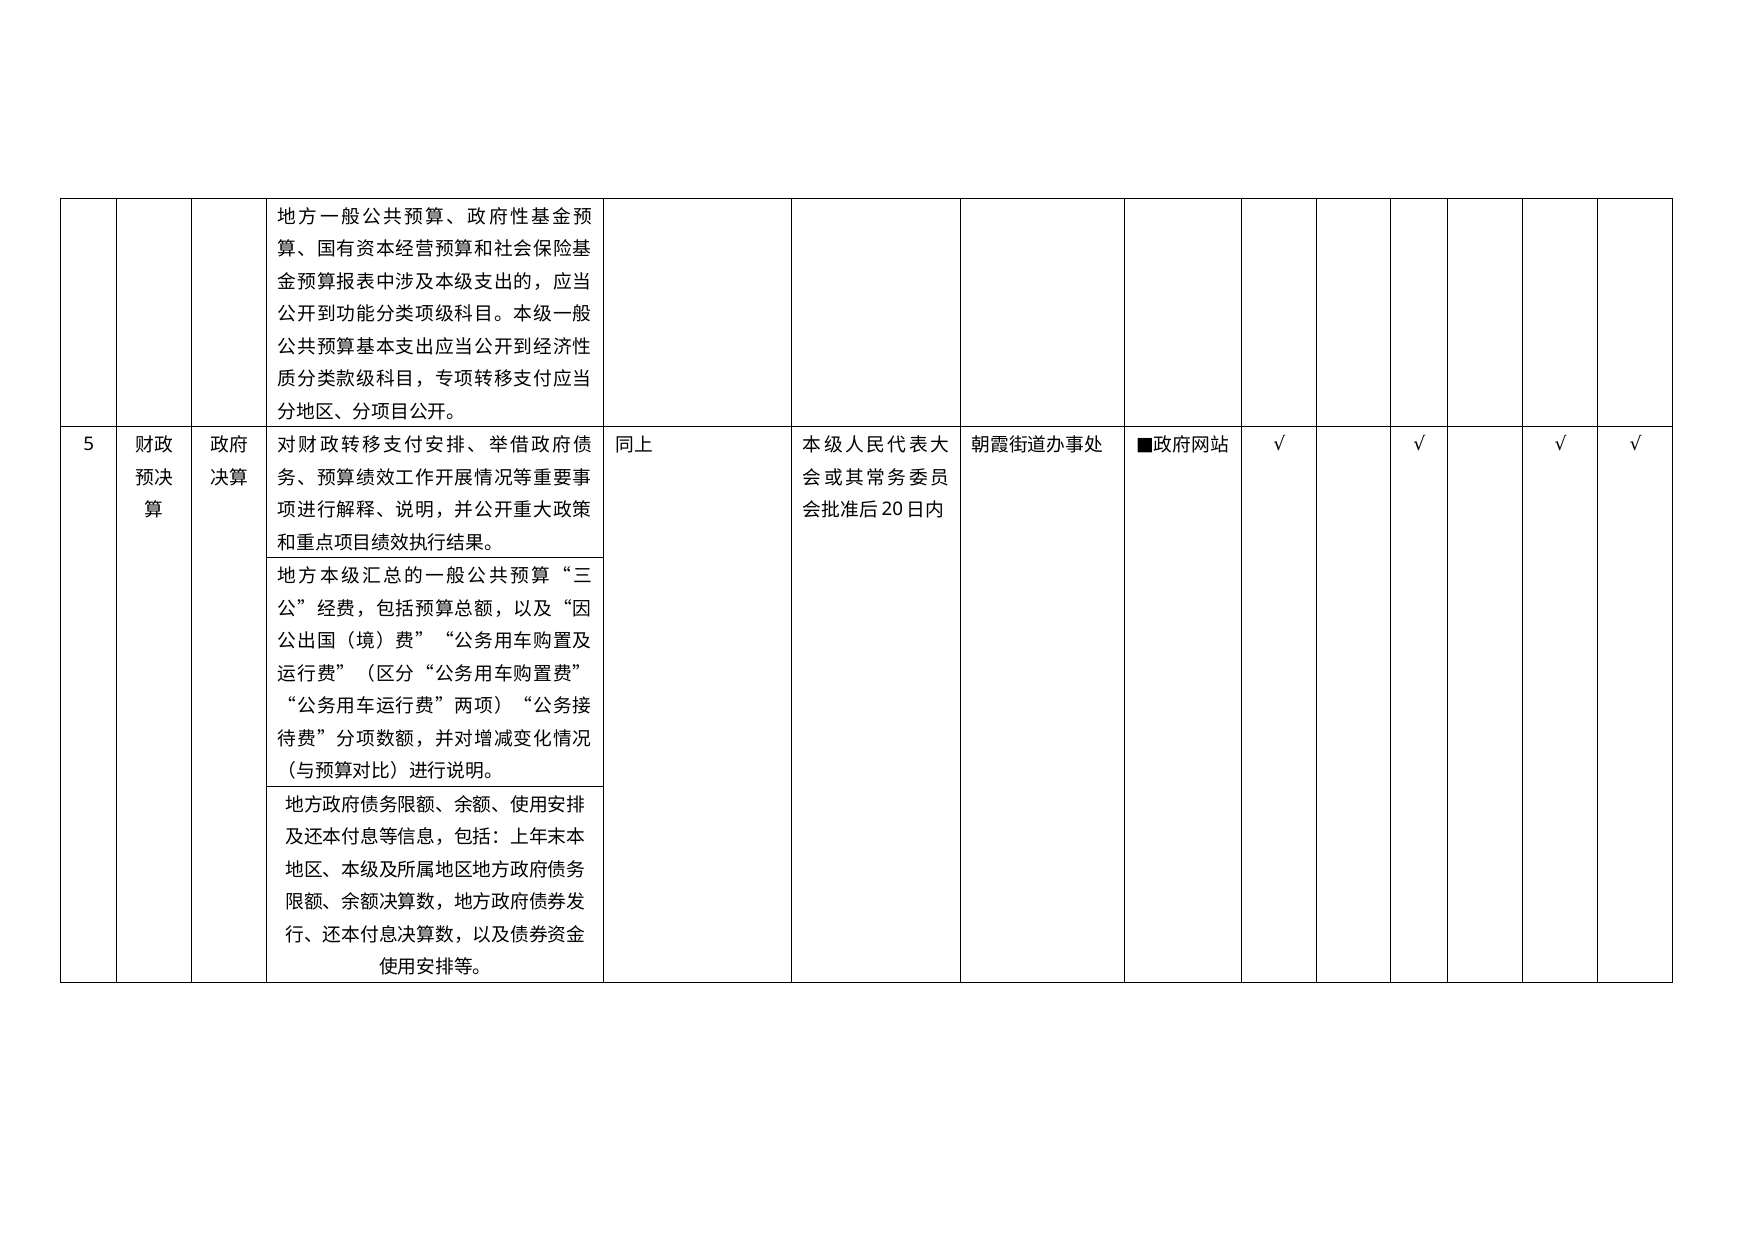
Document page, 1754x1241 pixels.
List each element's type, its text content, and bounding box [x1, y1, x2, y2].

table_cell 政府 决算 [192, 427, 266, 982]
table_cell 地方一般公共预算、政府性基金预算、国有资本经营预算和社会保险基金预算报表中涉及本级支出的，应当公开到功能分类项级科目。本级一般公共预算基本支出应当公开到经济性质分类款级科目，专项转移支付应当分地区、分项目公开。 [267, 199, 603, 426]
table_cell 同上 [604, 427, 791, 982]
table_cell [1317, 427, 1390, 982]
table_cell 本级人民代表大会或其常务委员会批准后20日内 [792, 427, 960, 982]
table_cell [1448, 427, 1522, 982]
table_cell 对财政转移支付安排、举借政府债务、预算绩效工作开展情况等重要事项进行解释、说明，并公开重大政策和重点项目绩效执行结果。 [267, 427, 603, 557]
table_cell √ [1523, 427, 1597, 982]
table_cell 地方本级汇总的一般公共预算“三公”经费，包括预算总额，以及“因公出国（境）费”“公务用车购置及运行费”（区分“公务用车购置费”“公务用车运行费”两项）“公务接待费”分项数额，并对增减变化情况（与预算对比）进行说明。 [267, 558, 603, 786]
table_cell √ [1242, 427, 1316, 982]
table_cell 财政预决算 [117, 427, 191, 982]
table_cell ■政府网站 [1125, 427, 1241, 982]
table_cell √ [1598, 427, 1672, 982]
table_cell 朝霞街道办事处 [961, 427, 1124, 982]
table_cell √ [1391, 427, 1447, 982]
table_cell 5 [61, 427, 116, 982]
table_cell 地方政府债务限额、余额、使用安排及还本付息等信息，包括：上年末本地区、本级及所属地区地方政府债务限额、余额决算数，地方政府债券发行、还本付息决算数，以及债券资金使用安排等。 [267, 787, 603, 982]
